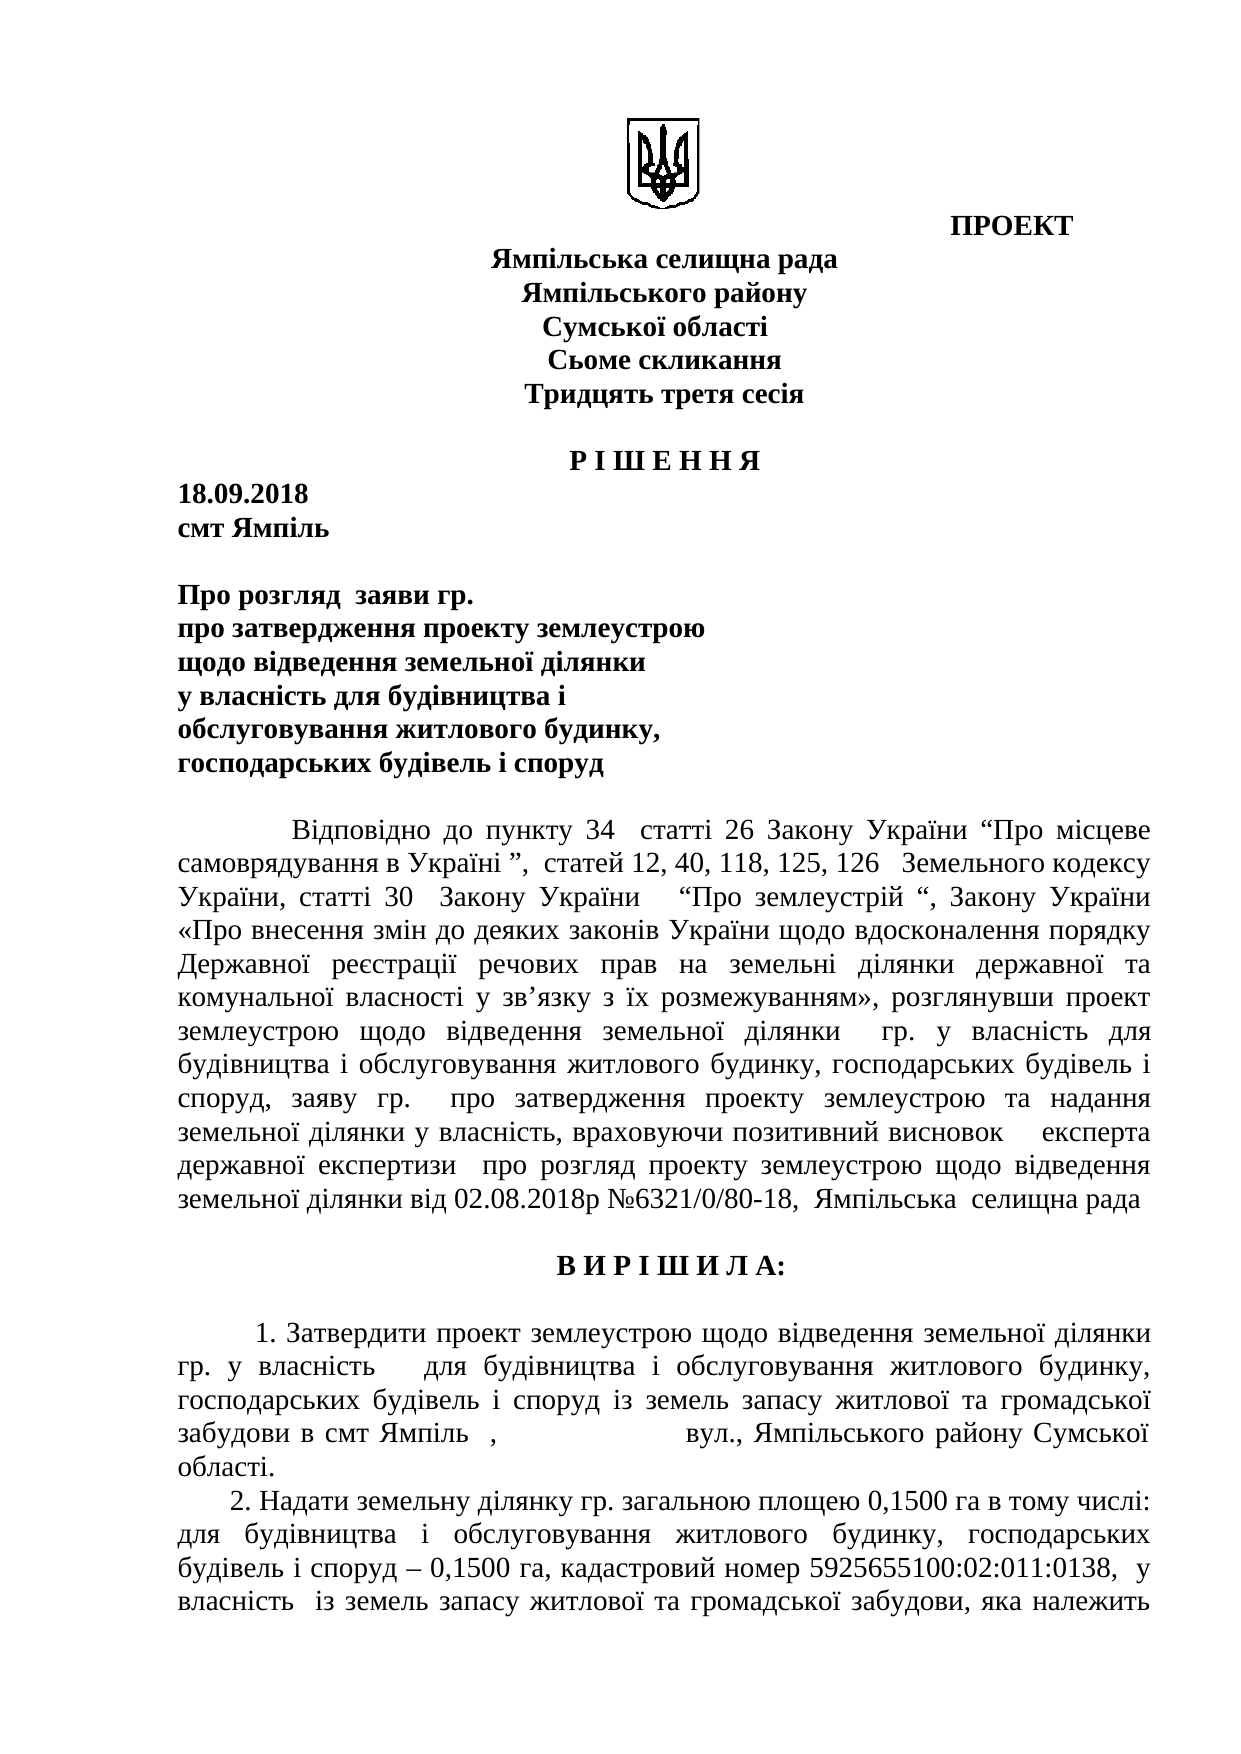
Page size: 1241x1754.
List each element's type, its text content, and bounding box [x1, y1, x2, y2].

text щодо відведення земельної ділянки [177, 644, 1152, 678]
text господарських будівель і споруд [177, 745, 1152, 778]
text Р І Ш Е Н Н Я [177, 443, 1152, 476]
text смт Ямпіль [177, 510, 1152, 543]
text Тридцять третя сесія [177, 376, 1152, 409]
text Відповідно до пункту 34 статті 26 Закону України “Про місцеве самоврядування в Україні ”, статей 12, 40, 118, 125, 126 Земельного кодексу України, статті 30 Закону України “Про землеустрій “, Закону України «Про внесення змін до деяких законів України щодо вдосконалення порядку Державної реєстрації речових прав на земельні ділянки державної та комунальної власності у зв’язку з їх розмежуванням», розглянувши проект землеустрою щодо відведення земельної ділянки гр. у власність для будівництва і обслуговування житлового будинку, господарських будівель і споруд, заяву гр. про затвердження проекту землеустрою та надання земельної ділянки у власність, враховуючи позитивний висновок експерта державної експертизи про розгляд проекту землеустрою щодо відведення земельної ділянки від 02.08.2018р №6321/0/80-18, Ямпільська селищна рада [177, 812, 1152, 1214]
text 1. Затвердити проект землеустрою щодо відведення земельної ділянки гр. у власність для будівництва і обслуговування житлового будинку, господарських будівель і споруд із земель запасу житлової та громадської забудови в смт Ямпіль , вул., Ямпільського району Сумської області. [177, 1315, 1152, 1483]
text про затвердження проекту землеустрою [177, 611, 1152, 644]
text ПРОЕКТ [177, 118, 1152, 242]
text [177, 1483, 1152, 1617]
text у власність для будівництва і [177, 678, 1152, 711]
text Сьоме скликання [177, 342, 1152, 376]
text 18.09.2018 [177, 476, 1152, 510]
text Ямпільська селищна рада [177, 242, 1152, 275]
text В И Р I Ш И Л А: [177, 1248, 1152, 1281]
text Ямпільського району [177, 275, 1152, 309]
text Про розгляд заяви гр. [177, 577, 1152, 611]
text обслуговування житлового будинку, [177, 711, 1152, 745]
text Сумської області [177, 309, 1152, 342]
